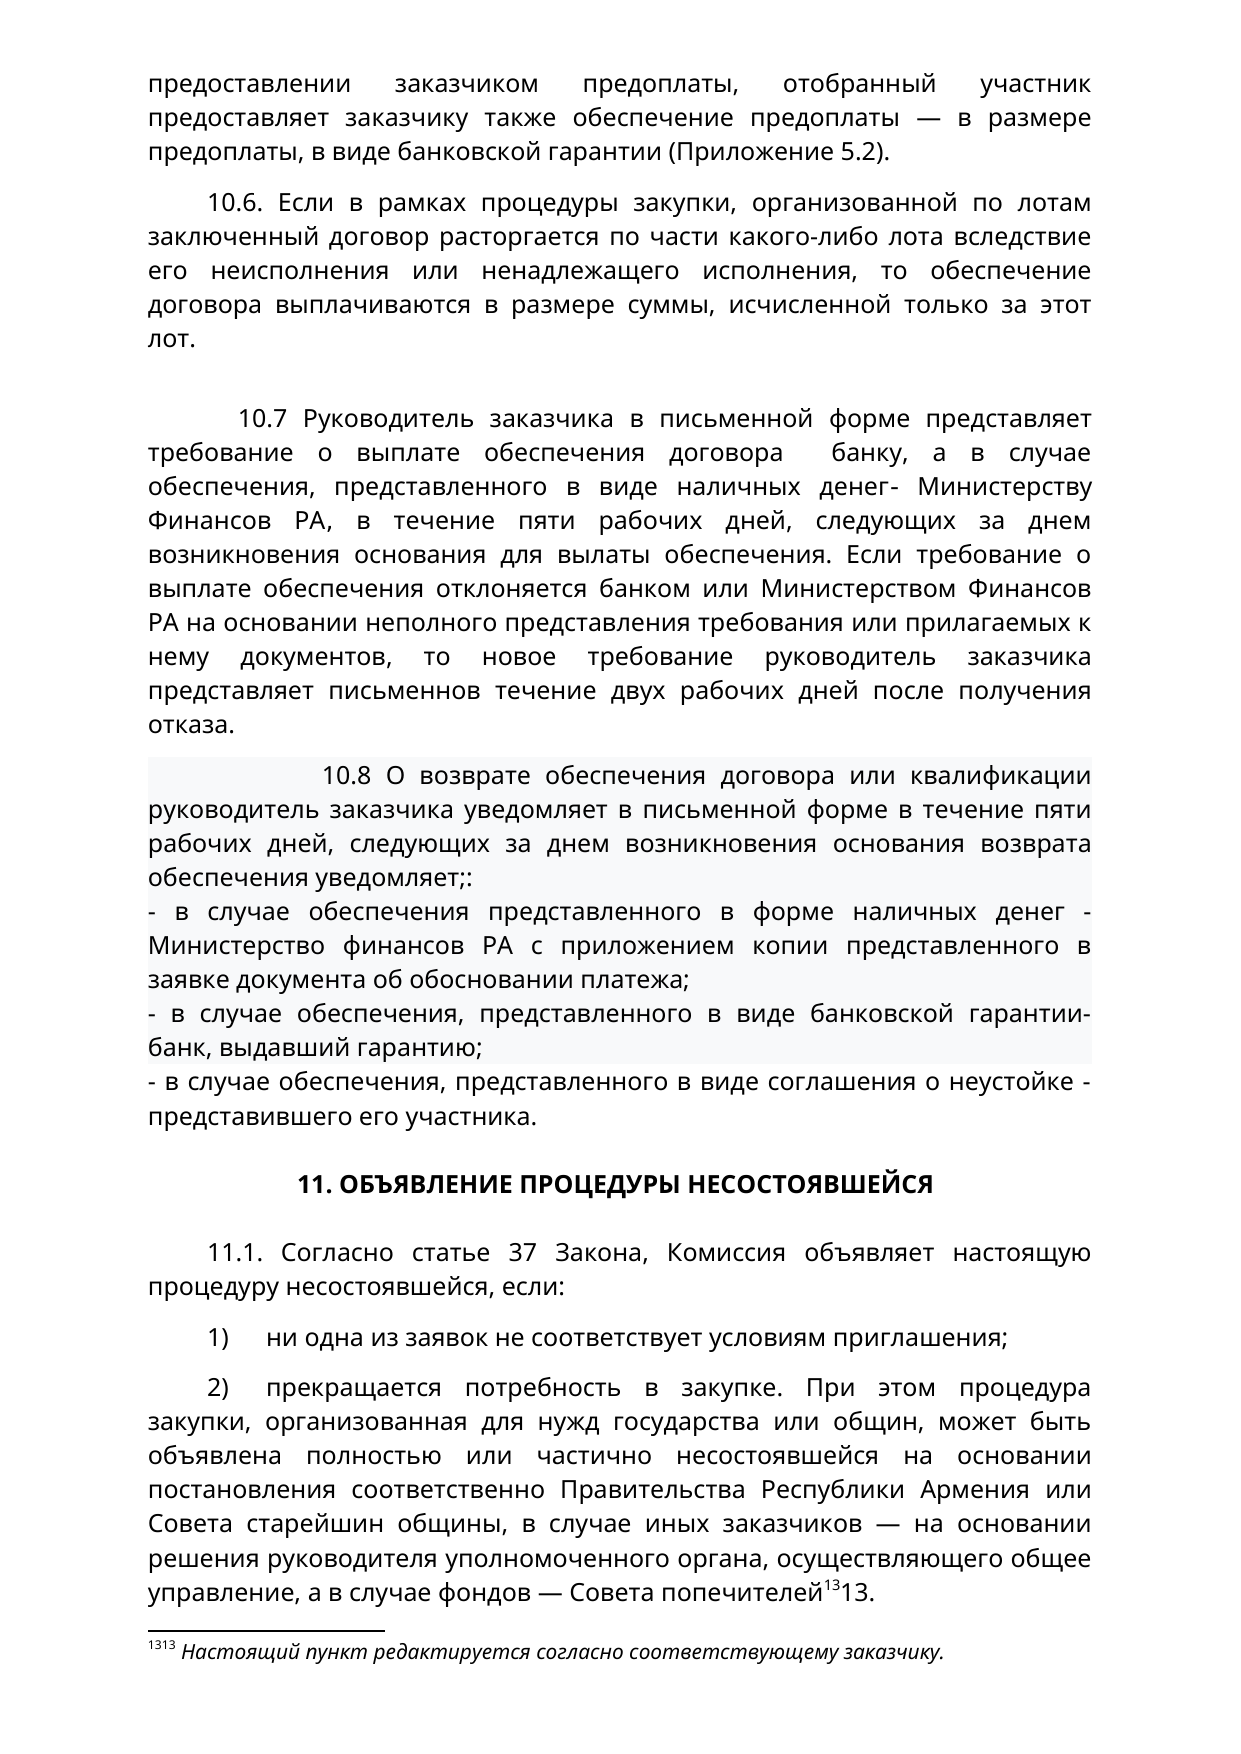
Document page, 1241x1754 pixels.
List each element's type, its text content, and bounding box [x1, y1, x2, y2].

text 11. ОБЪЯВЛЕНИЕ ПРОЦЕДУРЫ НЕСОСТОЯВШЕЙСЯ [148, 1166, 1092, 1200]
text 1) ни одна из заявок не соответствует условиям приглашения; [148, 1319, 1092, 1353]
text - в случае обеспечения представленного в форме наличных денег - Министерство финансов РА с приложением копии представленного в заявке документа об обосновании платежа; [148, 894, 1092, 996]
text - в случае обеспечения, представленного в виде банковской гарантии- банк, выдавший гарантию; [148, 996, 1092, 1064]
text 10.6. Если в рамках процедуры закупки, организованной по лотам заключенный договор расторгается по части какого-либо лота вследствие его неисполнения или ненадлежащего исполнения, то обеспечение договора выплачиваются в размере суммы, исчисленной только за этот лот. [148, 184, 1092, 355]
text 11.1. Согласно статье 37 Закона, Комиссия объявляет настоящую процедуру несостоявшейся, если: [148, 1234, 1092, 1302]
text 10.8 О возврате обеспечения договора или квалификации руководитель заказчика уведомляет в письменной форме в течение пяти рабочих дней, следующих за днем возникновения основания возврата обеспечения уведомляет;: [148, 757, 1092, 894]
text 10.7 Руководитель заказчика в письменной форме представляет требование о выплате обеспечения договора банку, а в случае обеспечения, представленного в виде наличных денег- Министерству Финансов РА, в течение пяти рабочих дней, следующих за днем возникновения основания для вылаты обеспечения. Если требование о выплате обеспечения отклоняется банком или Министерством Финансов РА на основании неполного представления требования или прилагаемых к нему документов, то новое требование руководитель заказчика представляет письменнов течение двух рабочих дней после получения отказа. [148, 400, 1092, 741]
text - в случае обеспечения, представленного в виде соглашения о неустойке - представившего его участника. [148, 1064, 1092, 1132]
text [148, 66, 1092, 168]
text 2) прекращается потребность в закупке. При этом процедура закупки, организованная для нужд государства или общин, может быть объявлена полностью или частично несостоявшейся на основании постановления соответственно Правительства Республики Армения или Совета старейшин общины, в случае иных заказчиков — на основании решения руководителя уполномоченного органа, осуществляющего общее управление, а в случае фондов — Совета попечителей13. [148, 1370, 1092, 1608]
